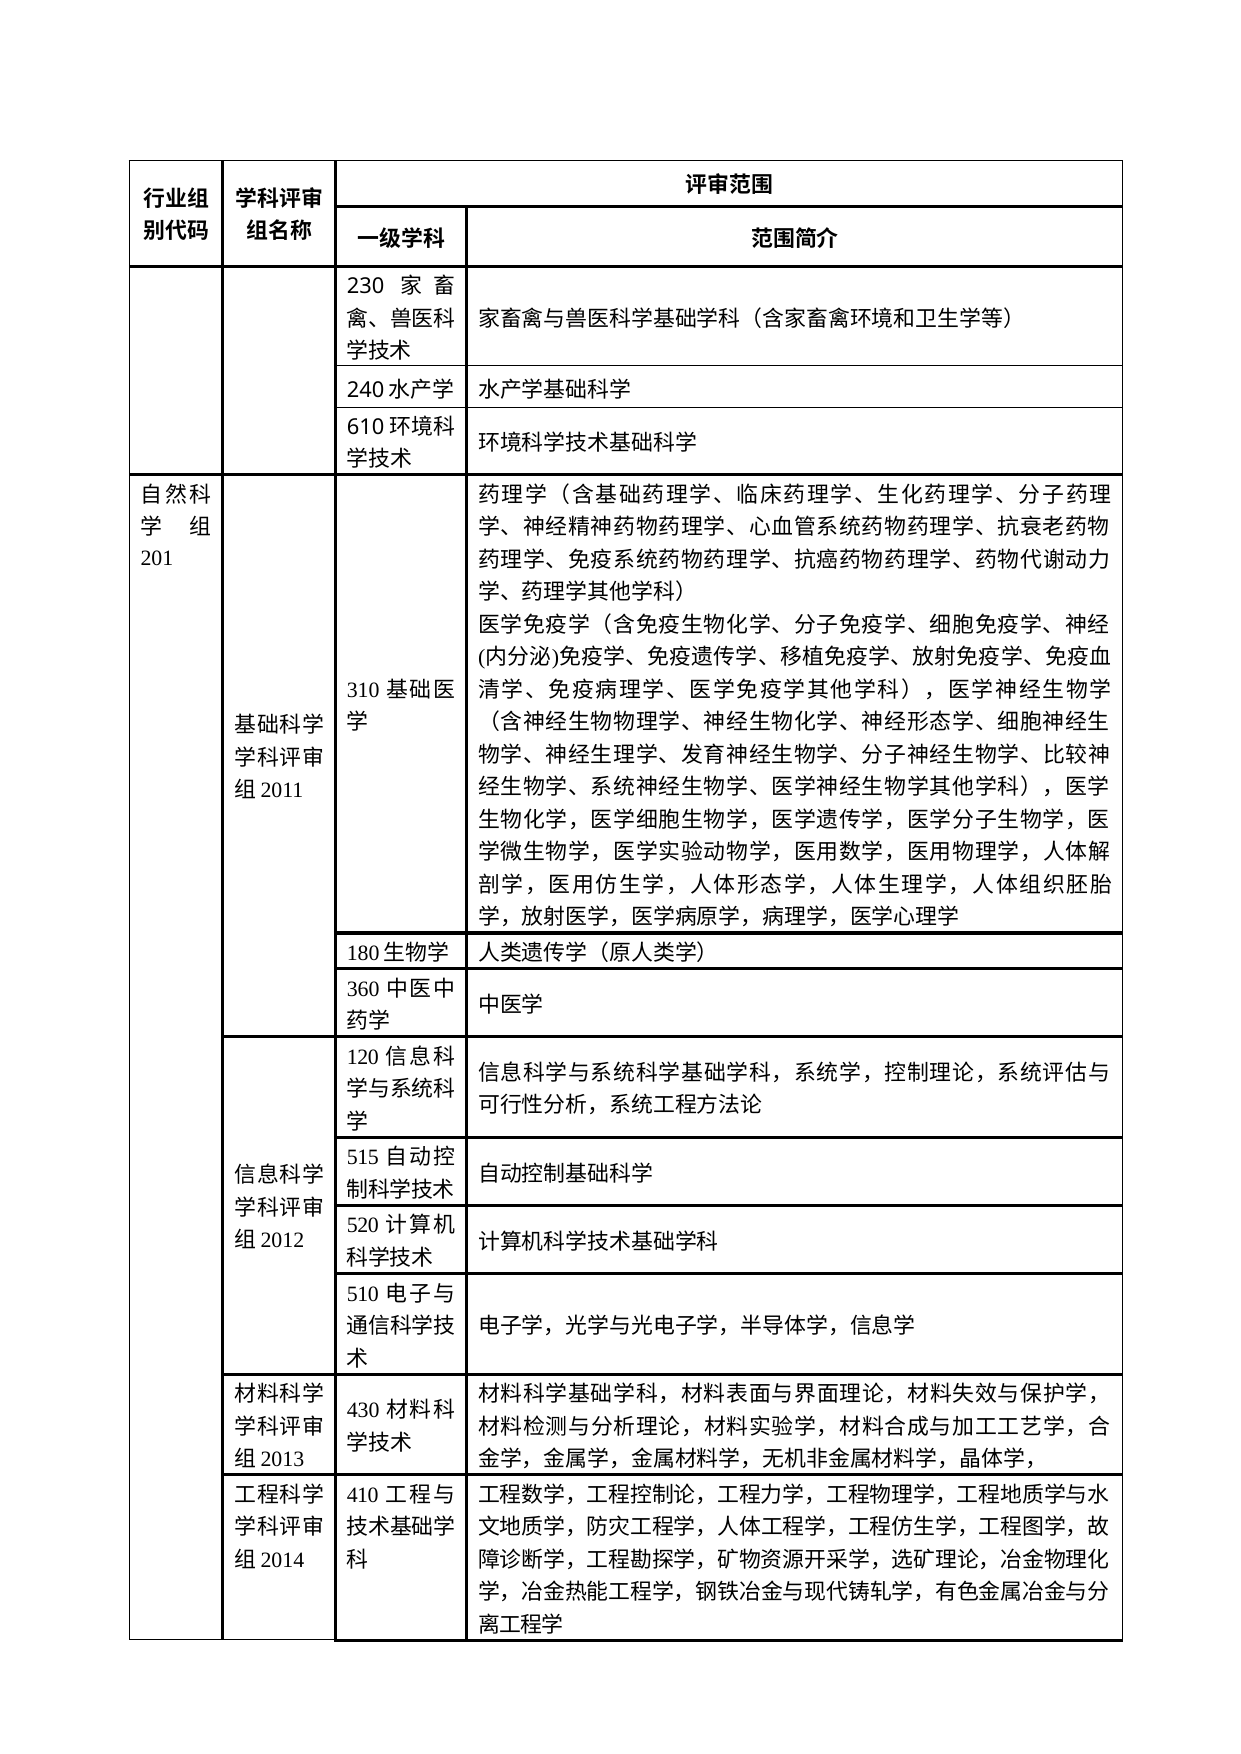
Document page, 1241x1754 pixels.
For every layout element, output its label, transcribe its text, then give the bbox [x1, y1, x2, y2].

table_cell 510电子与通信科学技术 [337, 1275, 465, 1373]
table_cell 515自动控制科学技术 [337, 1139, 465, 1204]
table_header 评审范围 [337, 161, 1122, 205]
table_cell 230家畜禽、兽医科学技术 [337, 268, 465, 365]
table_cell 工程科学学科评审组2014 [224, 1476, 334, 1639]
table_cell 180生物学 [337, 935, 465, 967]
table_cell 家畜禽与兽医科学基础学科（含家畜禽环境和卫生学等） [468, 268, 1122, 365]
table_cell 信息科学学科评审组2012 [224, 1038, 334, 1373]
table_cell 工程数学，工程控制论，工程力学，工程物理学，工程地质学与水文地质学，防灾工程学，人体工程学，工程仿生学，工程图学，故障诊断学，工程勘探学，矿物资源开采学，选矿理论，冶金物理化学，冶金热能工程学，钢铁冶金与现代铸轧学，有色金属冶金与分离工程学 [468, 1476, 1122, 1639]
table_cell 自然科学组201 [130, 476, 221, 1639]
table_cell 自动控制基础科学 [468, 1139, 1122, 1204]
table_header 学科评审组名称 [224, 161, 334, 264]
table_cell 240水产学 [337, 366, 465, 407]
table_cell 药理学（含基础药理学、临床药理学、生化药理学、分子药理学、神经精神药物药理学、心血管系统药物药理学、抗衰老药物药理学、免疫系统药物药理学、抗癌药物药理学、药物代谢动力学、药理学其他学科） 医学免疫学（含免疫生物化学、分子免疫学、细胞免疫学、神经(内分泌)免疫学、免疫遗传学、移植免疫学、放射免疫学、免疫血清学、免疫病理学、医学免疫学其他学科），医学神经生物学（含神经生物物理学、神经生物化学、神经形态学、细胞神经生物学、神经生理学、发育神经生物学、分子神经生物学、比较神经生物学、系统神经生物学、医学神经生物学其他学科），医学生物化学，医学细胞生物学，医学遗传学，医学分子生物学，医学微生物学，医学实验动物学，医用数学，医用物理学，人体解剖学，医用仿生学，人体形态学，人体生理学，人体组织胚胎学，放射医学，医学病原学，病理学，医学心理学 [468, 476, 1122, 931]
table_cell 材料科学学科评审组2013 [224, 1376, 334, 1473]
table_cell 人类遗传学（原人类学） [468, 935, 1122, 967]
table_cell 计算机科学技术基础学科 [468, 1207, 1122, 1272]
table_cell 610环境科学技术 [337, 408, 465, 473]
table_cell 材料科学基础学科，材料表面与界面理论，材料失效与保护学，材料检测与分析理论，材料实验学，材料合成与加工工艺学，合金学，金属学，金属材料学，无机非金属材料学，晶体学， [468, 1376, 1122, 1473]
table_cell 电子学，光学与光电子学，半导体学，信息学 [468, 1275, 1122, 1373]
table_cell 310基础医学 [337, 476, 465, 931]
table_cell 基础科学学科评审组2011 [224, 476, 334, 1035]
table_cell 360中医中药学 [337, 970, 465, 1035]
table_cell 430材料科学技术 [337, 1376, 465, 1473]
table_cell 信息科学与系统科学基础学科，系统学，控制理论，系统评估与可行性分析，系统工程方法论 [468, 1038, 1122, 1136]
table_cell 410工程与技术基础学科 [337, 1476, 465, 1639]
table_cell 520计算机科学技术 [337, 1207, 465, 1272]
table_cell 中医学 [468, 970, 1122, 1035]
table_cell 范围简介 [468, 208, 1122, 264]
table_cell 水产学基础科学 [468, 366, 1122, 407]
table_cell 环境科学技术基础科学 [468, 408, 1122, 473]
table_cell 一级学科 [337, 208, 465, 264]
table_header 行业组别代码 [130, 161, 221, 264]
table_cell 120信息科学与系统科学 [337, 1038, 465, 1136]
